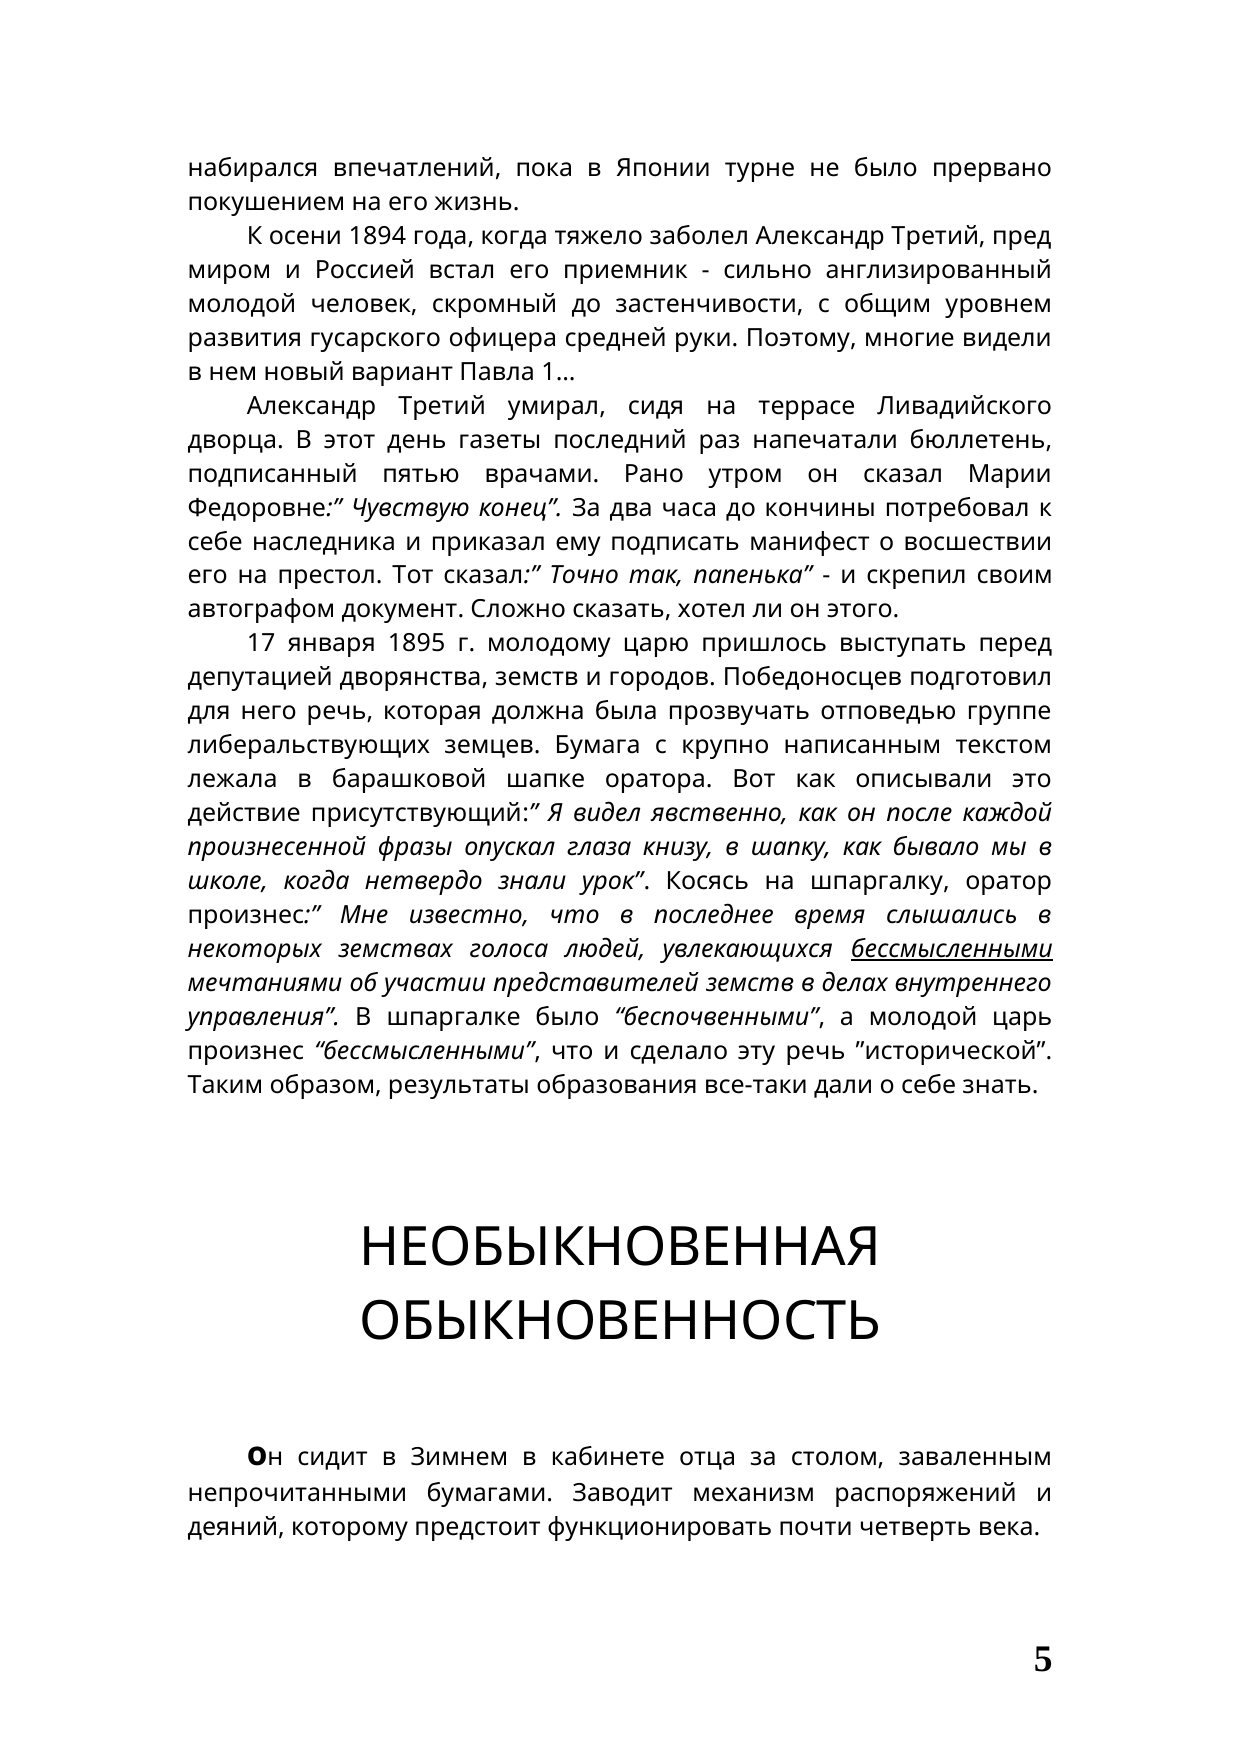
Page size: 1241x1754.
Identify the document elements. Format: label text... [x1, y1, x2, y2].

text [187, 150, 1053, 218]
text он сидит в Зимнем в кабинете отца за столом, заваленным непрочитанными бумагами. Заводит механизм распоряжений и деяний, которому предстоит функционировать почти четверть века. [187, 1429, 1053, 1543]
text НЕОБЫКНОВЕННАЯ ОБЫКНОВЕННОСТЬ [187, 1208, 1053, 1355]
text Александр Третий умирал, сидя на террасе Ливадийского дворца. В этот день газеты последний раз напечатали бюллетень, подписанный пятью врачами. Рано утром он сказал Марии Федоровне:” Чувствую конец”. За два часа до кончины потребовал к себе наследника и приказал ему подписать манифест о восшествии его на престол. Тот сказал:” Точно так, папенька” - и скрепил своим автографом документ. Сложно сказать, хотел ли он этого. [187, 388, 1053, 625]
text 17 января 1895 г. молодому царю пришлось выступать перед депутацией дворянства, земств и городов. Победоносцев подготовил для него речь, которая должна была прозвучать отповедью группе либеральствующих земцев. Бумага с крупно написанным текстом лежала в барашковой шапке оратора. Вот как описывали это действие присутствующий:” Я видел явственно, как он после каждой произнесенной фразы опускал глаза книзу, в шапку, как бывало мы в школе, когда нетвердо знали урок”. Косясь на шпаргалку, оратор произнес:” Мне известно, что в последнее время слышались в некоторых земствах голоса людей, увлекающихся бессмысленными мечтаниями об участии представителей земств в делах внутреннего управления”. В шпаргалке было “беспочвенными”, а молодой царь произнес “бессмысленными”, что и сделало эту речь ”исторической”. Таким образом, результаты образования все-таки дали о себе знать. [187, 625, 1053, 1101]
text К осени 1894 года, когда тяжело заболел Александр Третий, пред миром и Россией встал его приемник - сильно англизированный молодой человек, скромный до застенчивости, с общим уровнем развития гусарского офицера средней руки. Поэтому, многие видели в нем новый вариант Павла 1... [187, 218, 1053, 388]
